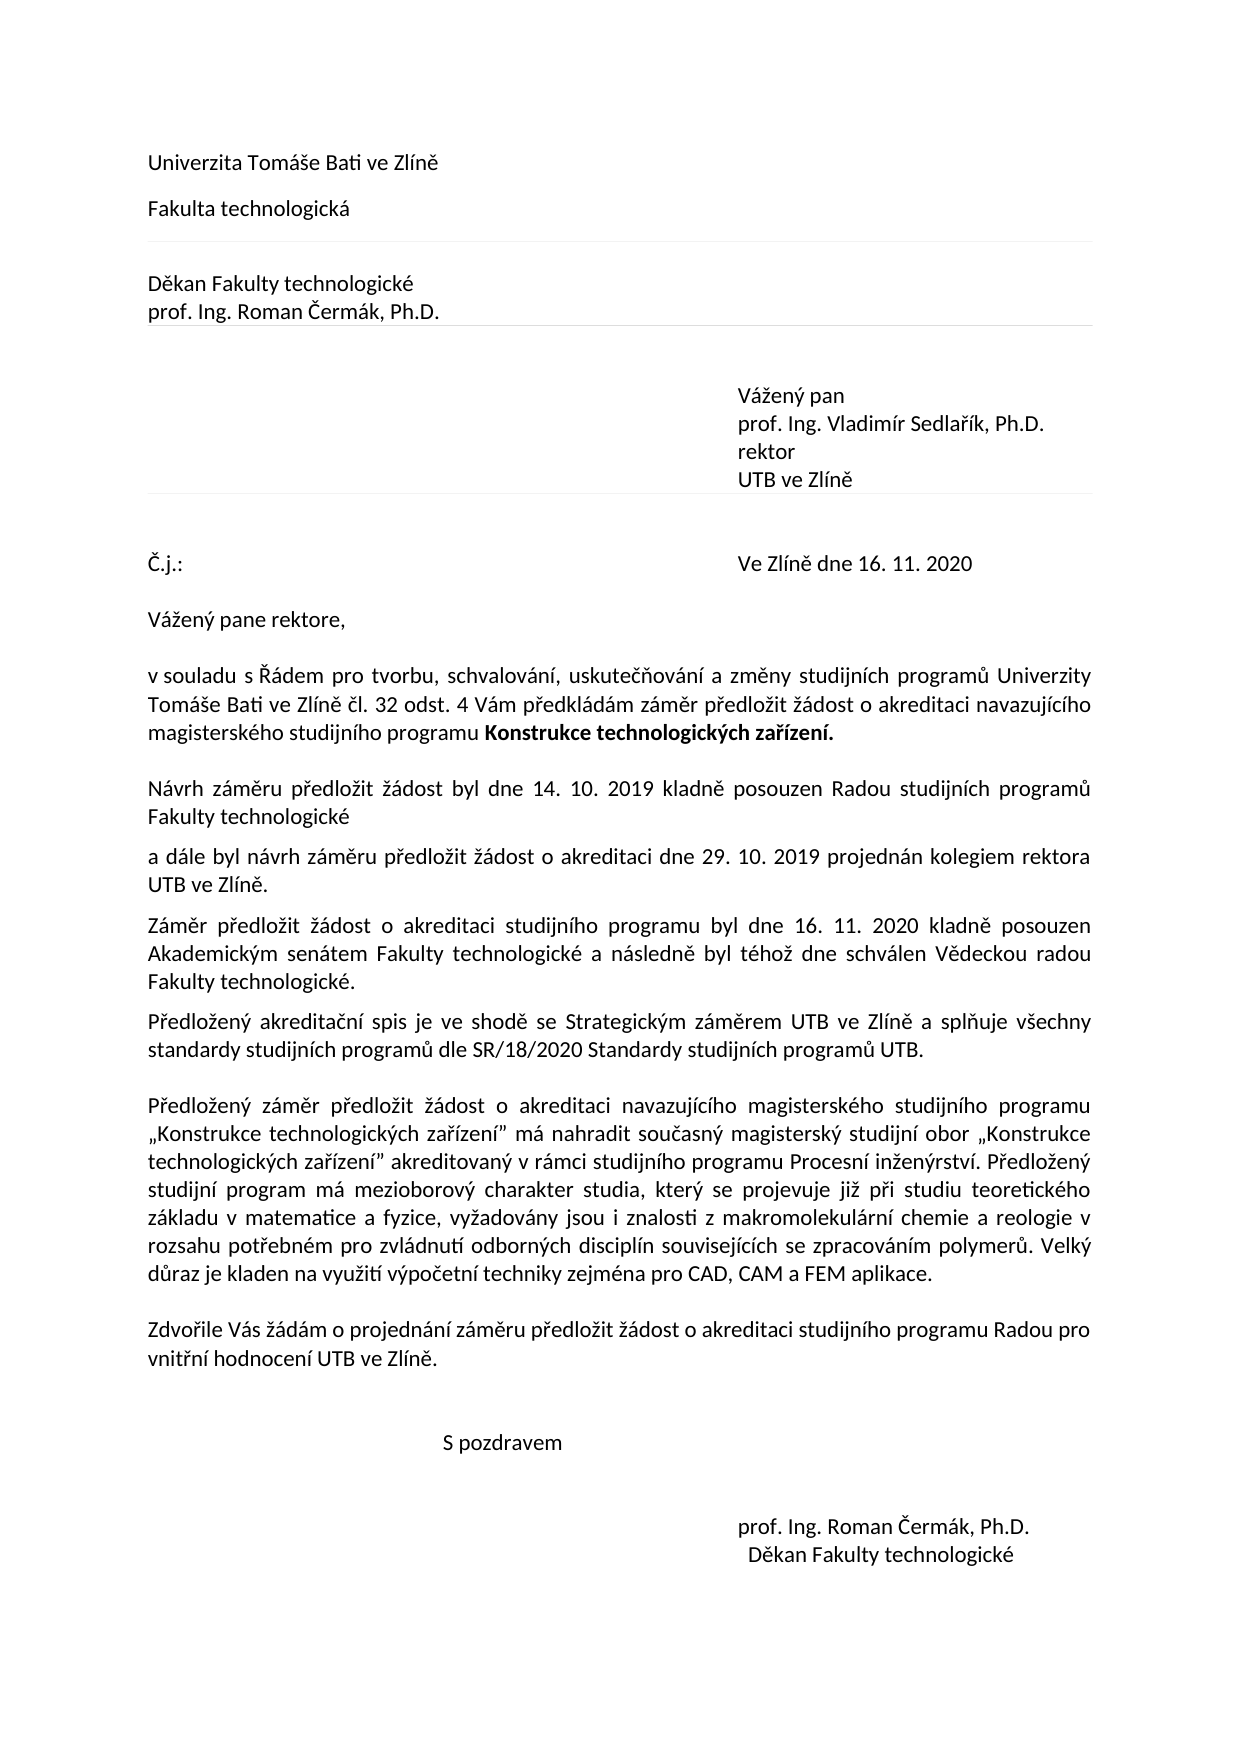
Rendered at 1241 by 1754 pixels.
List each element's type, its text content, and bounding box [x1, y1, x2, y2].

text Návrh záměru předložit žádost byl dne 14. 10. 2019 kladně posouzen Radou studijních programů Fakulty technologické [148, 774, 1093, 830]
text Č.j.: Ve Zlíně dne 16. 11. 2020 [148, 549, 1093, 578]
text UTB ve Zlíně [148, 466, 1093, 493]
text Předložený záměr předložit žádost o akreditaci navazujícího magisterského studijního programu „Konstrukce technologických zařízení” má nahradit současný magisterský studijní obor „Konstrukce technologických zařízení” akreditovaný v rámci studijního programu Procesní inženýrství. Předložený studijní program má mezioborový charakter studia, který se projevuje již při studiu teoretického základu v matematice a fyzice, vyžadovány jsou i znalosti z makromolekulární chemie a reologie v rozsahu potřebném pro zvládnutí odborných disciplín souvisejících se zpracováním polymerů. Velký důraz je kladen na využití výpočetní techniky zejména pro CAD, CAM a FEM aplikace. [148, 1091, 1093, 1288]
text prof. Ing. Roman Čermák, Ph.D. [148, 297, 1093, 325]
text Děkan Fakulty technologické [148, 269, 1093, 297]
text v souladu s Řádem pro tvorbu, schvalování, uskutečňování a změny studijních programů Univerzity Tomáše Bati ve Zlíně čl. 32 odst. 4 Vám předkládám záměr předložit žádost o akreditaci navazujícího magisterského studijního programu Konstrukce technologických zařízení. [148, 662, 1093, 746]
text Předložený akreditační spis je ve shodě se Strategickým záměrem UTB ve Zlíně a splňuje všechny standardy studijních programů dle SR/18/2020 Standardy studijních programů UTB. [148, 1007, 1093, 1063]
text Fakulta technologická [148, 194, 1093, 222]
text rektor [148, 437, 1093, 466]
text Záměr předložit žádost o akreditaci studijního programu byl dne 16. 11. 2020 kladně posouzen Akademickým senátem Fakulty technologické a následně byl téhož dne schválen Vědeckou radou Fakulty technologické. [148, 911, 1093, 995]
text Vážený pan [148, 381, 1093, 409]
text Zdvořile Vás žádám o projednání záměru předložit žádost o akreditaci studijního programu Radou pro vnitřní hodnocení UTB ve Zlíně. [148, 1316, 1093, 1372]
text S pozdravem [148, 1428, 1093, 1456]
text prof. Ing. Roman Čermák, Ph.D. [148, 1512, 1093, 1540]
text prof. Ing. Vladimír Sedlařík, Ph.D. [148, 409, 1093, 437]
text Děkan Fakulty technologické [148, 1540, 1093, 1568]
text a dále byl návrh záměru předložit žádost o akreditaci dne 29. 10. 2019 projednán kolegiem rektora UTB ve Zlíně. [148, 842, 1093, 898]
text Univerzita Tomáše Bati ve Zlíně [148, 148, 1093, 176]
text Vážený pane rektore, [148, 606, 1093, 634]
